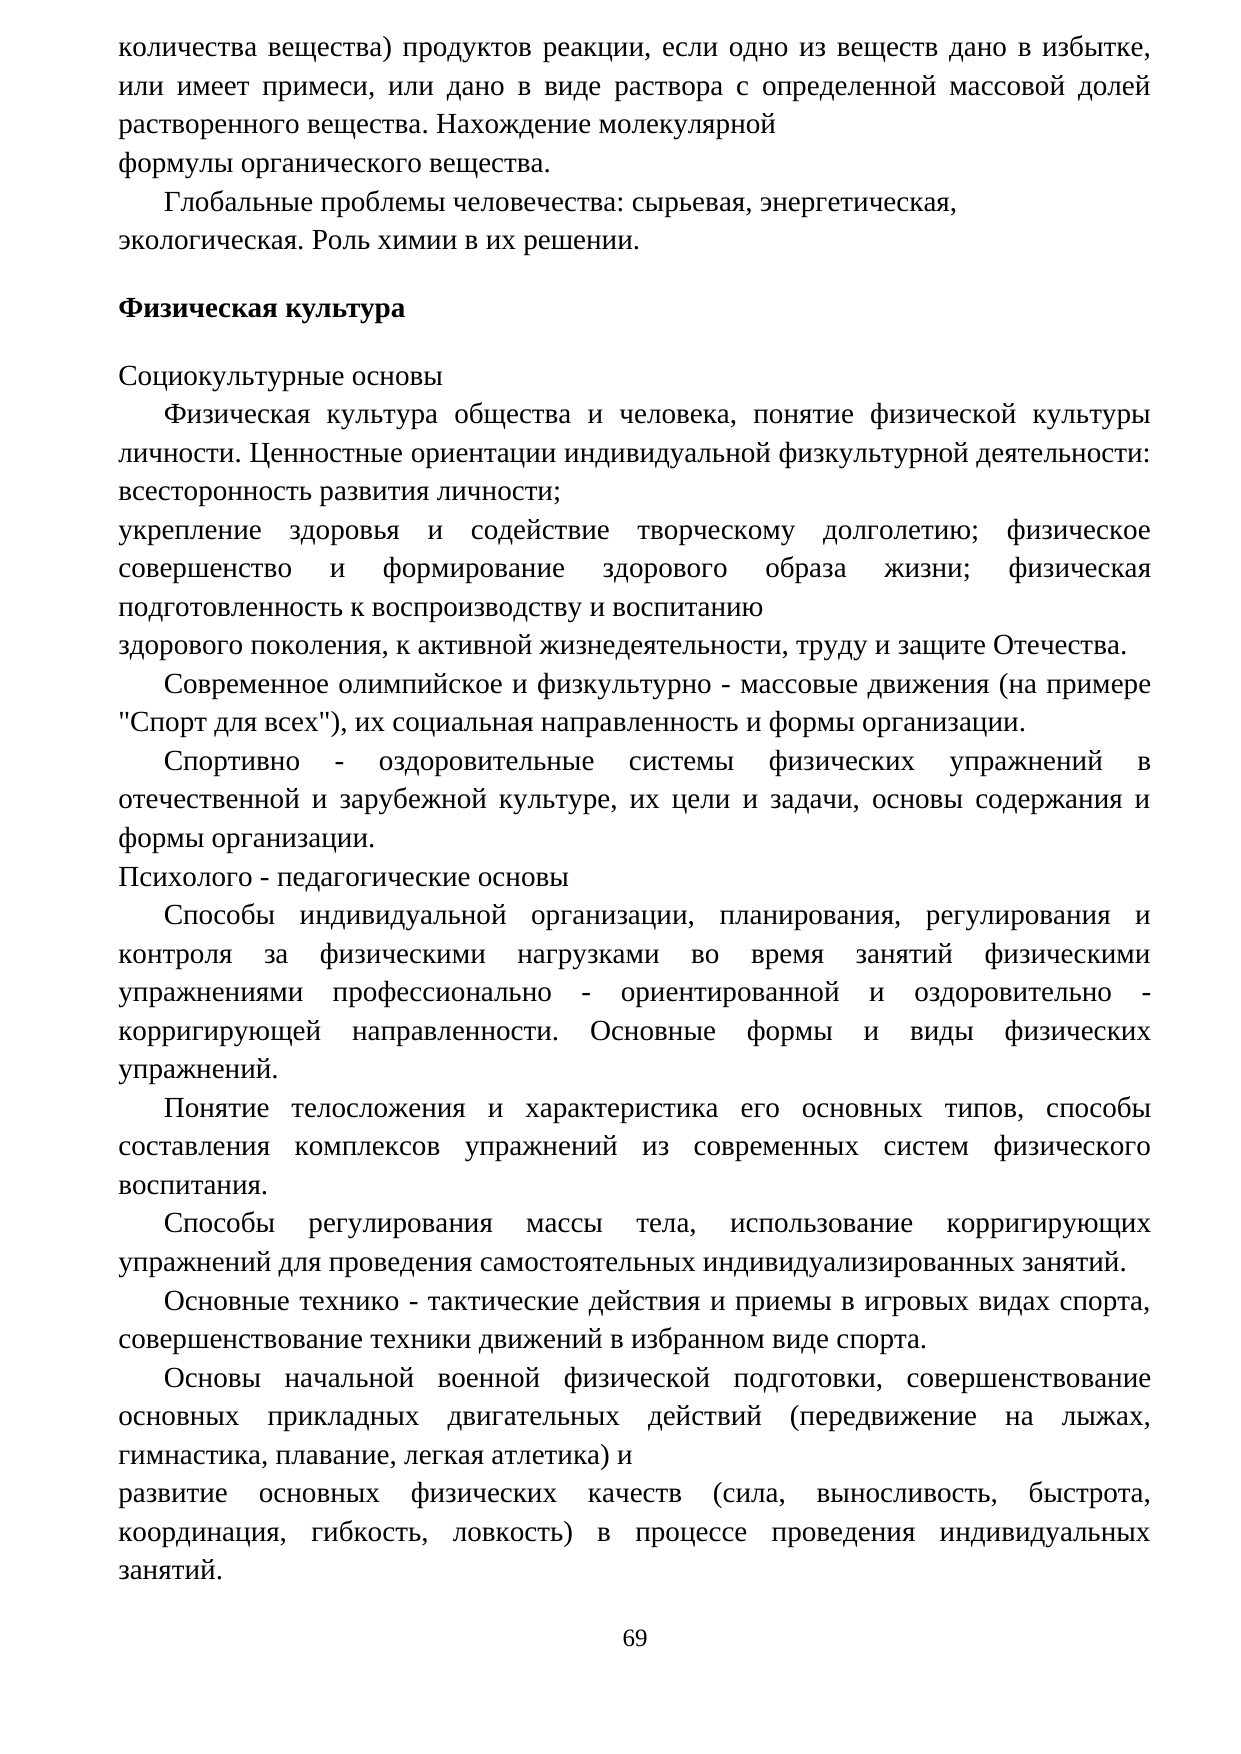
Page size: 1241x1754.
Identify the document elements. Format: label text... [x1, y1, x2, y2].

text Современное олимпийское и физкультурно - массовые движения (на примере "Спорт для всех"), их социальная направленность и формы организации. [118, 666, 1152, 738]
text количества вещества) продуктов реакции, если одно из веществ дано в избытке, или имеет примеси, или дано в виде раствора с определенной массовой долей растворенного вещества. Нахождение молекулярной [118, 29, 1152, 140]
text Способы индивидуальной организации, планирования, регулирования и контроля за физическими нагрузками во время занятий физическими упражнениями профессионально - ориентированной и оздоровительно - корригирующей направленности. Основные формы и виды физических упражнений. [118, 897, 1152, 1085]
text Социокультурные основы [118, 358, 1152, 391]
text Спортивно - оздоровительные системы физических упражнений в отечественной и зарубежной культуре, их цели и задачи, основы содержания и формы организации. [118, 743, 1152, 854]
text развитие основных физических качеств (сила, выносливость, быстрота, координация, гибкость, ловкость) в процессе проведения индивидуальных занятий. [118, 1475, 1152, 1586]
text формулы органического вещества. [118, 145, 1152, 179]
text Понятие телосложения и характеристика его основных типов, способы составления комплексов упражнений из современных систем физического воспитания. [118, 1090, 1152, 1201]
text Основы начальной военной физической подготовки, совершенствование основных прикладных двигательных действий (передвижение на лыжах, гимнастика, плавание, легкая атлетика) и [118, 1360, 1152, 1470]
text Психолого - педагогические основы [118, 859, 1152, 892]
text здорового поколения, к активной жизнедеятельности, труду и защите Отечества. [118, 627, 1152, 661]
text Способы регулирования массы тела, использование корригирующих упражнений для проведения самостоятельных индивидуализированных занятий. [118, 1206, 1152, 1278]
text экологическая. Роль химии в их решении. [118, 222, 1152, 256]
text Физическая культура [118, 290, 1152, 323]
text Основные технико - тактические действия и приемы в игровых видах спорта, совершенствование техники движений в избранном виде спорта. [118, 1283, 1152, 1355]
text Физическая культура общества и человека, понятие физической культуры личности. Ценностные ориентации индивидуальной физкультурной деятельности: всесторонность развития личности; [118, 396, 1152, 507]
text Глобальные проблемы человечества: сырьевая, энергетическая, [118, 184, 1152, 217]
text укрепление здоровья и содействие творческому долголетию; физическое совершенство и формирование здорового образа жизни; физическая подготовленность к воспроизводству и воспитанию [118, 512, 1152, 622]
